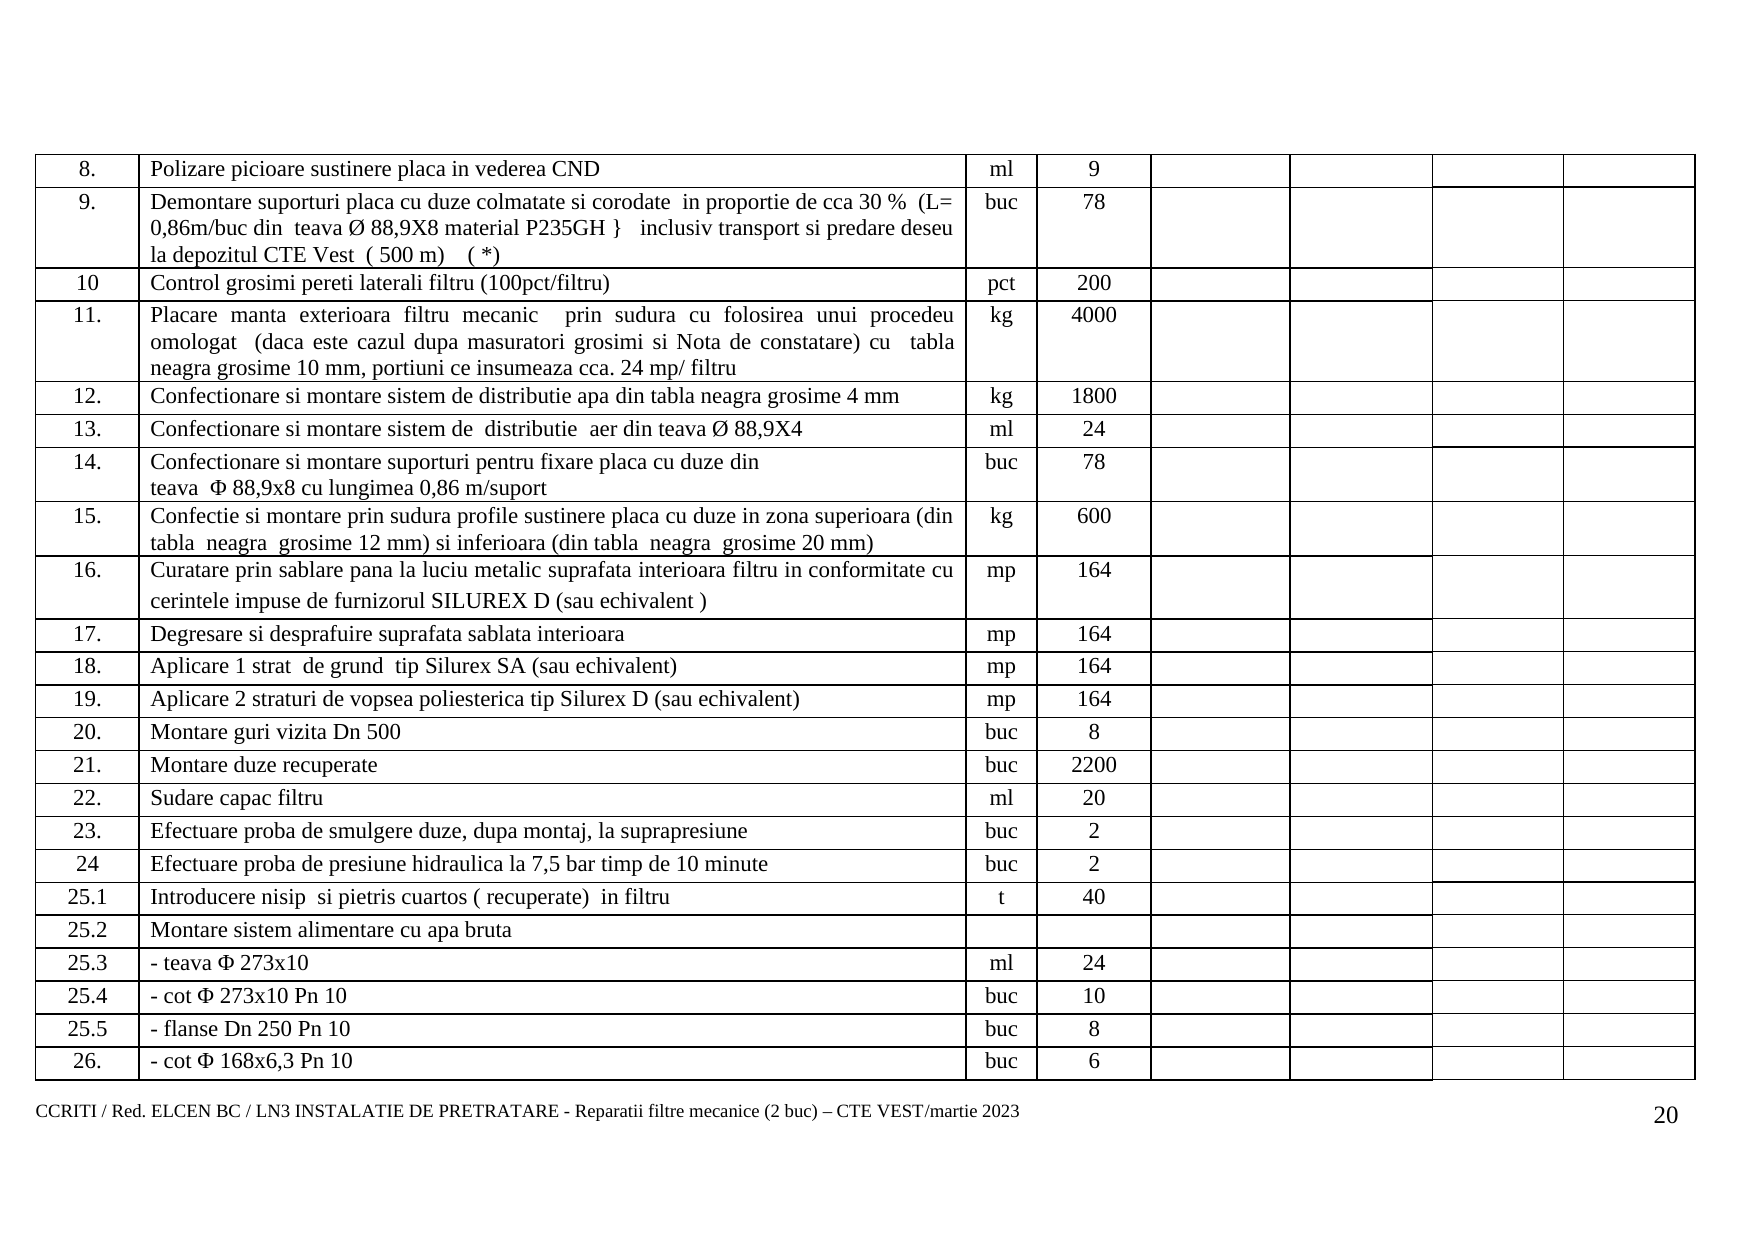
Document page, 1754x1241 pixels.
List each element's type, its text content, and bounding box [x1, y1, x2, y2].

table_cell [1152, 817, 1289, 848]
table_cell 26. [36, 1048, 138, 1079]
table_cell [1564, 502, 1694, 555]
table_cell [1291, 502, 1432, 555]
table_cell 25.4 [36, 982, 138, 1013]
table_cell [1291, 916, 1432, 947]
table_cell 16. [36, 557, 138, 618]
table_cell [1291, 188, 1432, 267]
table_cell 24 [1038, 415, 1150, 446]
table_cell 10 [1038, 982, 1150, 1013]
table_cell [1291, 1015, 1432, 1046]
table_cell [1564, 301, 1694, 381]
table_cell buc [967, 817, 1036, 848]
table_cell Sudare capac filtru [140, 784, 965, 816]
table_cell Aplicare 2 straturi de vopsea poliesterica tip Silurex D (sau echivalent) [140, 686, 965, 717]
table_cell - cot Φ 168x6,3 Pn 10 [140, 1048, 965, 1079]
table_cell buc [967, 448, 1036, 501]
table_cell [1564, 188, 1694, 267]
table_cell Montare guri vizita Dn 500 [140, 718, 965, 750]
table_cell [1291, 415, 1432, 446]
table_cell Demontare suporturi placa cu duze colmatate si corodate in proportie de cca 30 % (L= 0,86m/buc din teava Ø 88,9X8 material P235GH } inclusiv transport si predare deseu la depozitul CTE Vest ( 500 m) ( *) [140, 188, 965, 267]
table_cell mp [967, 620, 1036, 651]
table_cell [1433, 155, 1563, 186]
table_cell 25.3 [36, 949, 138, 980]
table_cell buc [967, 1015, 1036, 1046]
table_cell [1433, 1014, 1563, 1046]
table_cell 25.1 [36, 883, 138, 914]
table_cell kg [967, 382, 1036, 413]
table_cell 200 [1038, 269, 1150, 300]
table_cell [1152, 686, 1289, 717]
table_cell buc [967, 751, 1036, 783]
table_cell 6 [1038, 1048, 1150, 1079]
table_cell 24 [1038, 949, 1150, 980]
table_cell [1152, 269, 1289, 300]
table_cell 1800 [1038, 382, 1150, 413]
table_cell [1433, 915, 1563, 947]
table_cell t [967, 883, 1036, 914]
table_cell ml [967, 415, 1036, 446]
table_cell [1152, 718, 1289, 750]
table_cell 25.2 [36, 916, 138, 947]
table_cell [1291, 653, 1432, 684]
table_cell [1291, 448, 1432, 501]
table_cell [1152, 949, 1289, 980]
table_cell 10 [36, 269, 138, 300]
table_cell mp [967, 557, 1036, 618]
table_cell [1433, 556, 1563, 618]
table_cell Placare manta exterioara filtru mecanic prin sudura cu folosirea unui procedeu omologat (daca este cazul dupa masuratori grosimi si Nota de constatare) cu tabla neagra grosime 10 mm, portiuni ce insumeaza cca. 24 mp/ filtru [140, 302, 965, 381]
table_cell [1152, 188, 1289, 267]
table_cell [1291, 382, 1432, 413]
table_cell [1433, 652, 1563, 684]
table_cell [1564, 915, 1694, 947]
table_cell buc [967, 1048, 1036, 1079]
table_cell [1564, 948, 1694, 980]
table_cell - flanse Dn 250 Pn 10 [140, 1015, 965, 1046]
table_cell 9 [1038, 155, 1150, 186]
table_cell [1038, 916, 1150, 947]
table_cell [1433, 784, 1563, 816]
table_cell [1564, 448, 1694, 501]
table_cell [1291, 1048, 1432, 1079]
table_cell [1152, 1048, 1289, 1079]
table_cell [1564, 685, 1694, 717]
table_cell [1433, 685, 1563, 717]
table_cell [1291, 557, 1432, 618]
table_cell 164 [1038, 557, 1150, 618]
table_cell buc [967, 982, 1036, 1013]
table_cell 8 [1038, 1015, 1150, 1046]
table_cell [1433, 751, 1563, 783]
table_cell [1564, 1014, 1694, 1046]
table_cell 14. [36, 448, 138, 501]
table_cell ml [967, 949, 1036, 980]
table_cell Confectionare si montare suporturi pentru fixare placa cu duze din teava Φ 88,9x8 cu lungimea 0,86 m/suport [140, 448, 965, 501]
table_cell kg [967, 502, 1036, 555]
table_cell Control grosimi pereti laterali filtru (100pct/filtru) [140, 269, 965, 300]
table_cell 164 [1038, 620, 1150, 651]
table_cell [1433, 502, 1563, 555]
table_cell 20 [1038, 784, 1150, 816]
table_cell Confectionare si montare sistem de distributie aer din teava Ø 88,9X4 [140, 415, 965, 446]
table_cell ml [967, 155, 1036, 186]
table_cell 21. [36, 751, 138, 783]
table_cell 78 [1038, 448, 1150, 501]
table_cell Introducere nisip si pietris cuartos ( recuperate) in filtru [140, 883, 965, 914]
table_cell kg [967, 302, 1036, 381]
table_cell 2200 [1038, 751, 1150, 783]
table_cell [1433, 619, 1563, 651]
table_cell - cot Φ 273x10 Pn 10 [140, 982, 965, 1013]
table_cell [1291, 784, 1432, 816]
table_cell buc [967, 718, 1036, 750]
table_cell 22. [36, 784, 138, 816]
table_cell [1564, 981, 1694, 1013]
table_cell [1152, 916, 1289, 947]
table_cell [1433, 268, 1563, 300]
table_cell [1291, 155, 1432, 186]
table_cell Confectie si montare prin sudura profile sustinere placa cu duze in zona superioara (din tabla neagra grosime 12 mm) si inferioara (din tabla neagra grosime 20 mm) [140, 502, 965, 555]
table_cell [1433, 301, 1563, 381]
table_cell [1564, 883, 1694, 914]
table_cell [1433, 1047, 1563, 1079]
table_cell buc [967, 850, 1036, 881]
table_cell - teava Φ 273x10 [140, 949, 965, 980]
table_cell 4000 [1038, 302, 1150, 381]
table_cell [1152, 502, 1289, 555]
table_cell 164 [1038, 653, 1150, 684]
table_cell Degresare si desprafuire suprafata sablata interioara [140, 620, 965, 651]
table_cell 9. [36, 188, 138, 267]
table_cell [1564, 155, 1694, 186]
table_cell [1433, 415, 1563, 446]
table_cell [1152, 448, 1289, 501]
table_cell mp [967, 686, 1036, 717]
table_cell buc [967, 188, 1036, 267]
table_cell [1152, 415, 1289, 446]
table_cell 17. [36, 620, 138, 651]
table_cell Montare sistem alimentare cu apa bruta [140, 916, 965, 947]
table_cell [1291, 982, 1432, 1013]
table_cell [1433, 718, 1563, 750]
table_cell [1291, 686, 1432, 717]
table_cell [1291, 302, 1432, 381]
table_cell Curatare prin sablare pana la luciu metalic suprafata interioara filtru in conformitate cu cerintele impuse de furnizorul SILUREX D (sau echivalent ) [140, 557, 965, 618]
table_cell [1152, 653, 1289, 684]
table_cell [1291, 718, 1432, 750]
table_cell 8. [36, 155, 138, 186]
table_cell [1291, 817, 1432, 848]
table_cell [1152, 982, 1289, 1013]
table_cell 2 [1038, 817, 1150, 848]
table_cell [1564, 718, 1694, 750]
table_cell 19. [36, 686, 138, 717]
table_cell Confectionare si montare sistem de distributie apa din tabla neagra grosime 4 mm [140, 382, 965, 413]
table_cell [967, 916, 1036, 947]
table_cell [1433, 850, 1563, 881]
table_cell 78 [1038, 188, 1150, 267]
table_cell 24 [36, 850, 138, 881]
table_cell [1152, 155, 1289, 186]
table_cell [1291, 949, 1432, 980]
table_cell mp [967, 653, 1036, 684]
table_cell pct [967, 269, 1036, 300]
table_cell [1564, 382, 1694, 413]
table_cell 20. [36, 718, 138, 750]
table_cell [1152, 382, 1289, 413]
table_cell Montare duze recuperate [140, 751, 965, 783]
table_cell [1564, 751, 1694, 783]
table_cell [1564, 619, 1694, 651]
table_cell 15. [36, 502, 138, 555]
table_cell [1152, 557, 1289, 618]
table_cell [1291, 751, 1432, 783]
table_cell [1564, 415, 1694, 446]
table_cell [1433, 817, 1563, 848]
table_cell [1152, 302, 1289, 381]
table_cell [1433, 883, 1563, 914]
table_cell [1152, 620, 1289, 651]
table_cell [1564, 652, 1694, 684]
table_cell 40 [1038, 883, 1150, 914]
table_cell [1433, 448, 1563, 501]
table_cell Efectuare proba de smulgere duze, dupa montaj, la suprapresiune [140, 817, 965, 848]
table_cell 11. [36, 302, 138, 381]
table_cell 600 [1038, 502, 1150, 555]
table_cell [1291, 269, 1432, 300]
table_cell [1564, 850, 1694, 881]
table_cell 164 [1038, 686, 1150, 717]
table_cell Efectuare proba de presiune hidraulica la 7,5 bar timp de 10 minute [140, 850, 965, 881]
table_cell Polizare picioare sustinere placa in vederea CND [140, 155, 965, 186]
table_cell 25.5 [36, 1015, 138, 1046]
table_cell [1564, 268, 1694, 300]
table_cell [1152, 883, 1289, 914]
table_cell [1152, 784, 1289, 816]
table_cell [1433, 382, 1563, 413]
table_cell 13. [36, 415, 138, 446]
table_cell 23. [36, 817, 138, 848]
table_cell [1564, 817, 1694, 848]
table_cell [1564, 1047, 1694, 1079]
table_cell [1433, 188, 1563, 267]
table_cell Aplicare 1 strat de grund tip Silurex SA (sau echivalent) [140, 653, 965, 684]
table_cell 2 [1038, 850, 1150, 881]
table_cell [1152, 850, 1289, 881]
table_cell 12. [36, 382, 138, 413]
table_cell [1564, 556, 1694, 618]
table_cell [1291, 620, 1432, 651]
table_cell [1291, 850, 1432, 881]
table_cell 18. [36, 653, 138, 684]
table_cell [1433, 981, 1563, 1013]
table_cell 8 [1038, 718, 1150, 750]
table_cell [1152, 1015, 1289, 1046]
table_cell [1291, 883, 1432, 914]
table_cell ml [967, 784, 1036, 816]
table_cell [1433, 948, 1563, 980]
table_cell [1564, 784, 1694, 816]
table_cell [1152, 751, 1289, 783]
